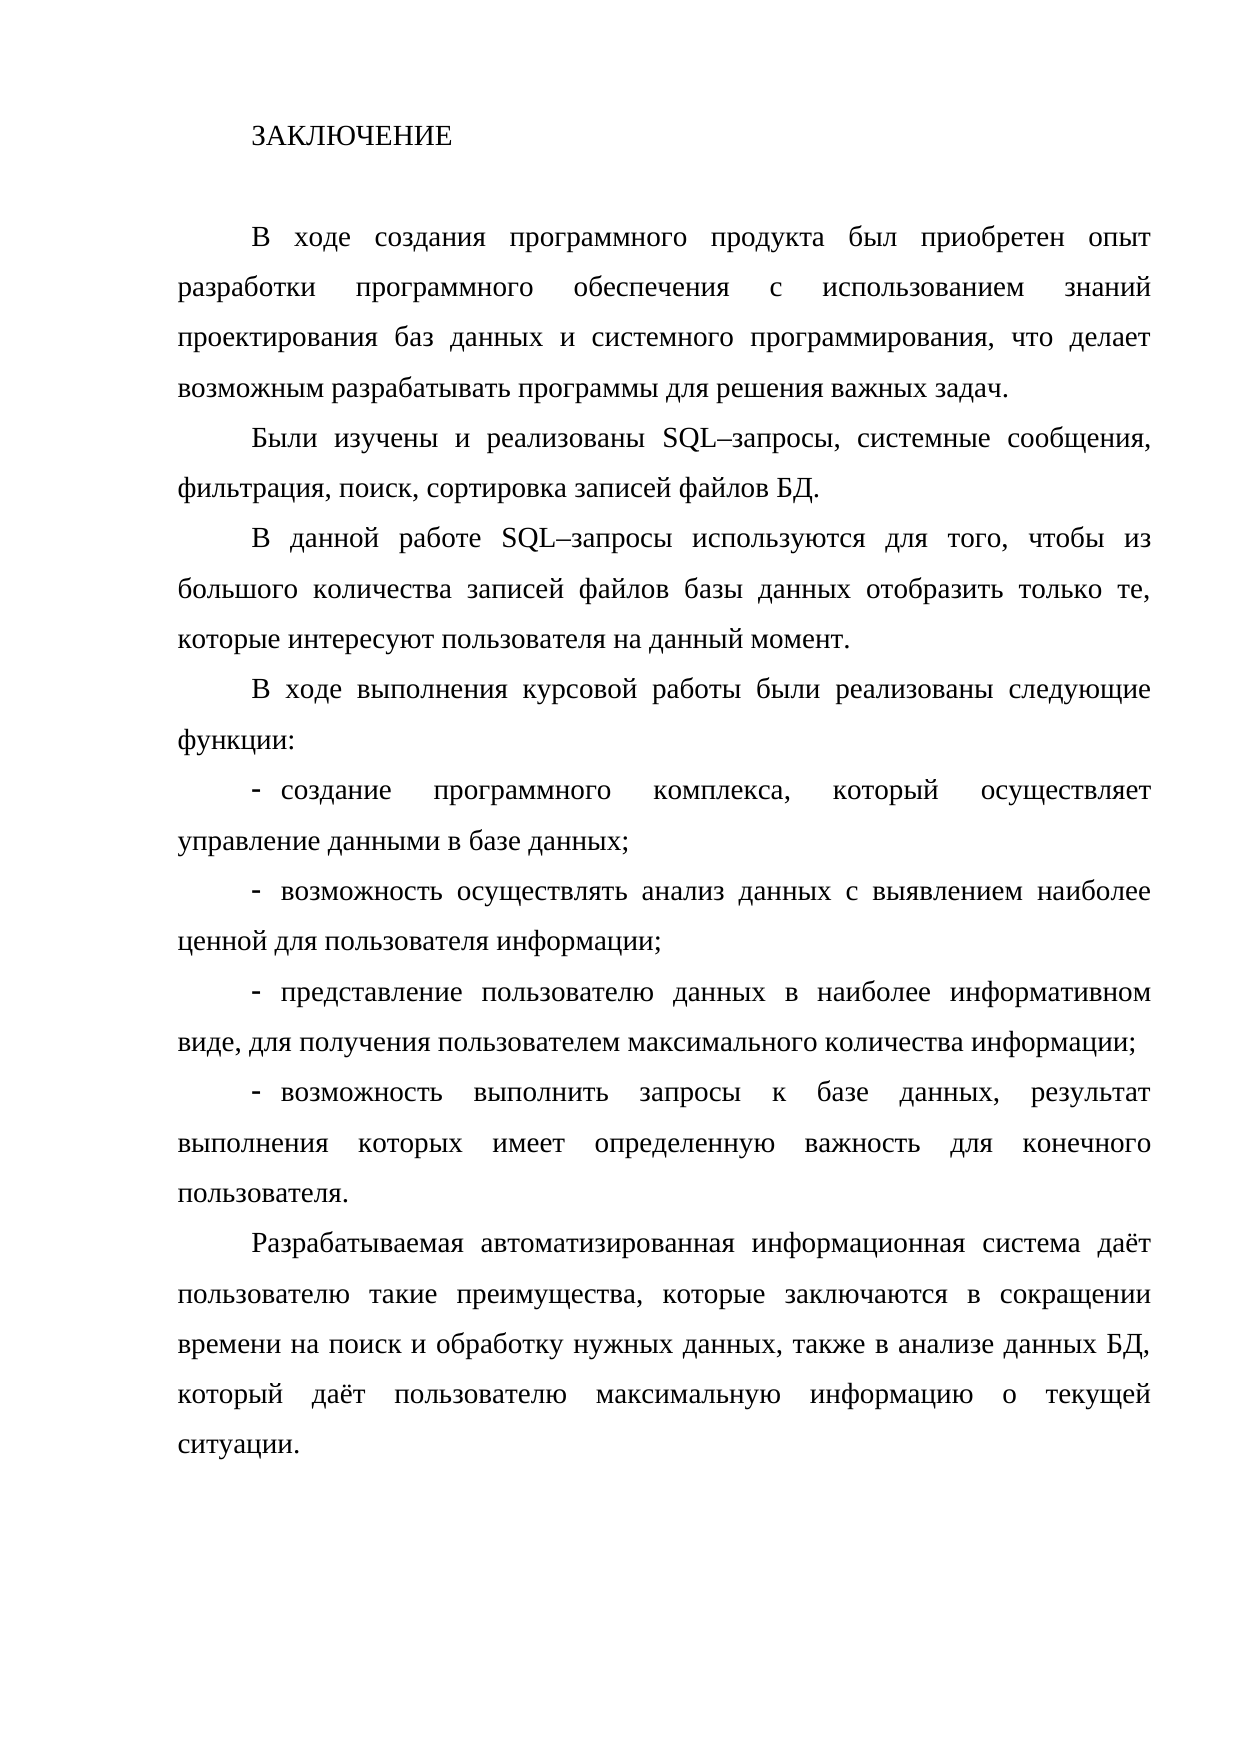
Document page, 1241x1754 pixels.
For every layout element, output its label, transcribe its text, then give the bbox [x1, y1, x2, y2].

text Были изучены и реализованы SQL–запросы, системные сообщения, фильтрация, поиск, сортировка записей файлов БД. [177, 420, 1152, 504]
text В данной работе SQL–запросы используются для того, чтобы из большого количества записей файлов базы данных отобразить только те, которые интересуют пользователя на данный момент. [177, 521, 1152, 655]
text ЗАКЛЮЧЕНИЕ [177, 118, 1152, 152]
text В ходе создания программного продукта был приобретен опыт разработки программного обеспечения с использованием знаний проектирования баз данных и системного программирования, что делает возможным разрабатывать программы для решения важных задач. [177, 219, 1152, 403]
text В ходе выполнения курсовой работы были реализованы следующие функции: [177, 672, 1152, 755]
list возможность осуществлять анализ данных с выявлением наиболее ценной для пользователя информации; [177, 873, 1152, 957]
text Разрабатываемая автоматизированная информационная система даёт пользователю такие преимущества, которые заключаются в сокращении времени на поиск и обработку нужных данных, также в анализе данных БД, который даёт пользователю максимальную информацию о текущей ситуации. [177, 1225, 1152, 1460]
list возможность выполнить запросы к базе данных, результат выполнения которых имеет определенную важность для конечного пользователя. [177, 1074, 1152, 1209]
list создание программного комплекса, который осуществляет управление данными в базе данных; [177, 772, 1152, 856]
list представление пользователю данных в наиболее информативном виде, для получения пользователем максимального количества информации; [177, 974, 1152, 1058]
